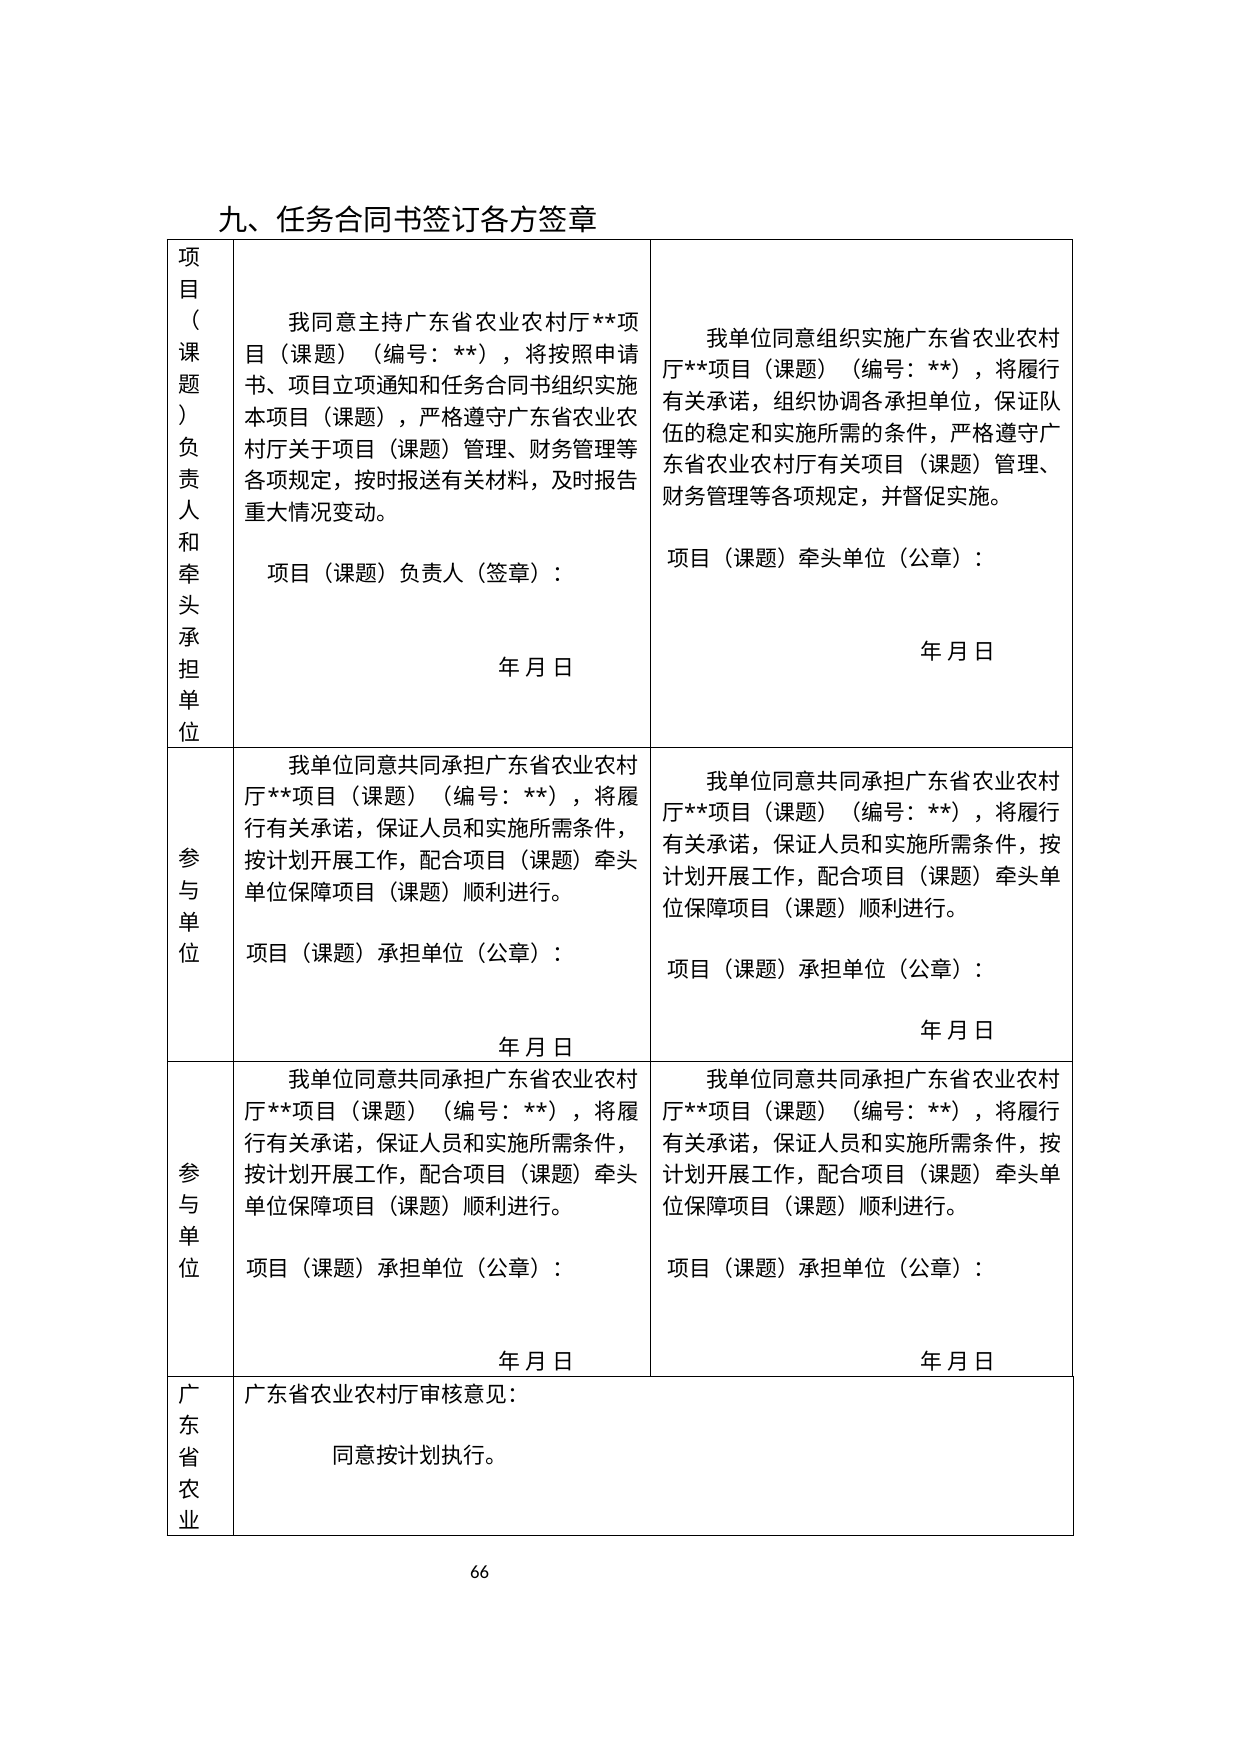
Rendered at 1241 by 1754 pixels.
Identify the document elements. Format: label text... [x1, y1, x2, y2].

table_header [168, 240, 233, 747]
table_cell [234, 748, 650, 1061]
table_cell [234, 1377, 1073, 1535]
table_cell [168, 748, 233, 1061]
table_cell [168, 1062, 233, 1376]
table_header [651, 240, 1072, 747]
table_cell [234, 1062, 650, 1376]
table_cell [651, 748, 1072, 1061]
text 九、任务合同书签订各方签章 [159, 195, 1081, 239]
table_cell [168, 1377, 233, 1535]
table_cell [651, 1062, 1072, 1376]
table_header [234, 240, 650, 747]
